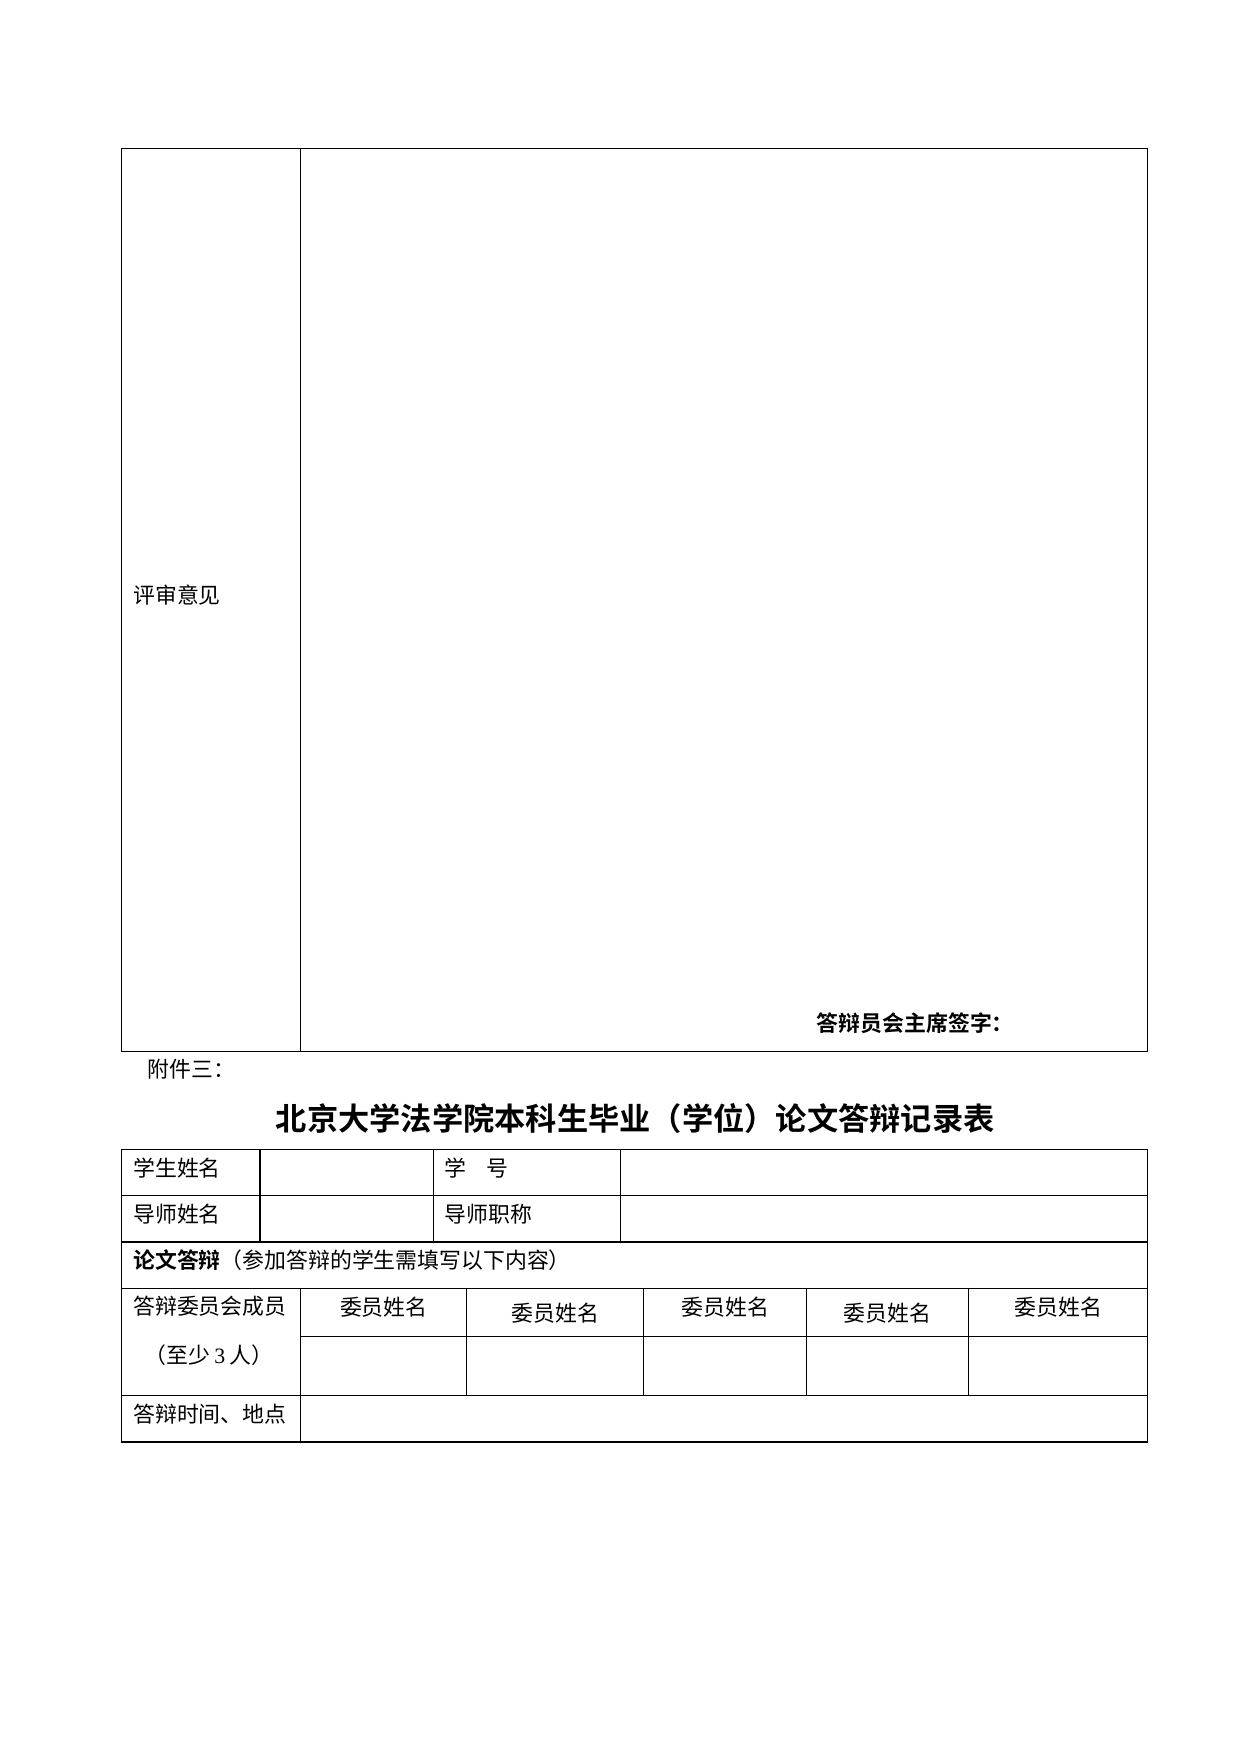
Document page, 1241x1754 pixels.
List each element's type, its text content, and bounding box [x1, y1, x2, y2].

table_cell 导师职称 [434, 1196, 620, 1241]
table_header 学 号 [434, 1150, 620, 1195]
table_cell 答辩委员会 评审意见 [122, 149, 300, 1051]
table_header [621, 1150, 1147, 1195]
table_cell 委员姓名 [467, 1289, 643, 1336]
text 附件三： [148, 1052, 1122, 1084]
table_cell 答辩时间、地点 [122, 1396, 300, 1441]
table_cell 答辩委员会成员（至少3人） [122, 1289, 300, 1395]
table_cell [969, 1337, 1147, 1395]
table_cell [261, 1196, 433, 1241]
table_cell [621, 1196, 1147, 1241]
table_cell [807, 1337, 968, 1395]
table_cell 委员姓名 [301, 1289, 466, 1336]
text 北京大学法学院本科生毕业（学位）论文答辩记录表 [148, 1084, 1122, 1149]
table_cell 导师姓名 [122, 1196, 259, 1241]
table_header [261, 1150, 433, 1195]
table_cell [301, 1396, 1147, 1441]
table_cell 委员姓名 [807, 1289, 968, 1336]
table_cell [644, 1337, 806, 1395]
table_cell 答辩员会主席签字： [301, 149, 1147, 1051]
table_cell 委员姓名 [644, 1289, 806, 1336]
table_cell [467, 1337, 643, 1395]
table_cell [301, 1337, 466, 1395]
table_cell 论文答辩（参加答辩的学生需填写以下内容） [122, 1243, 1147, 1287]
table_cell 委员姓名 [969, 1289, 1147, 1336]
table_header 学生姓名 [122, 1150, 259, 1195]
